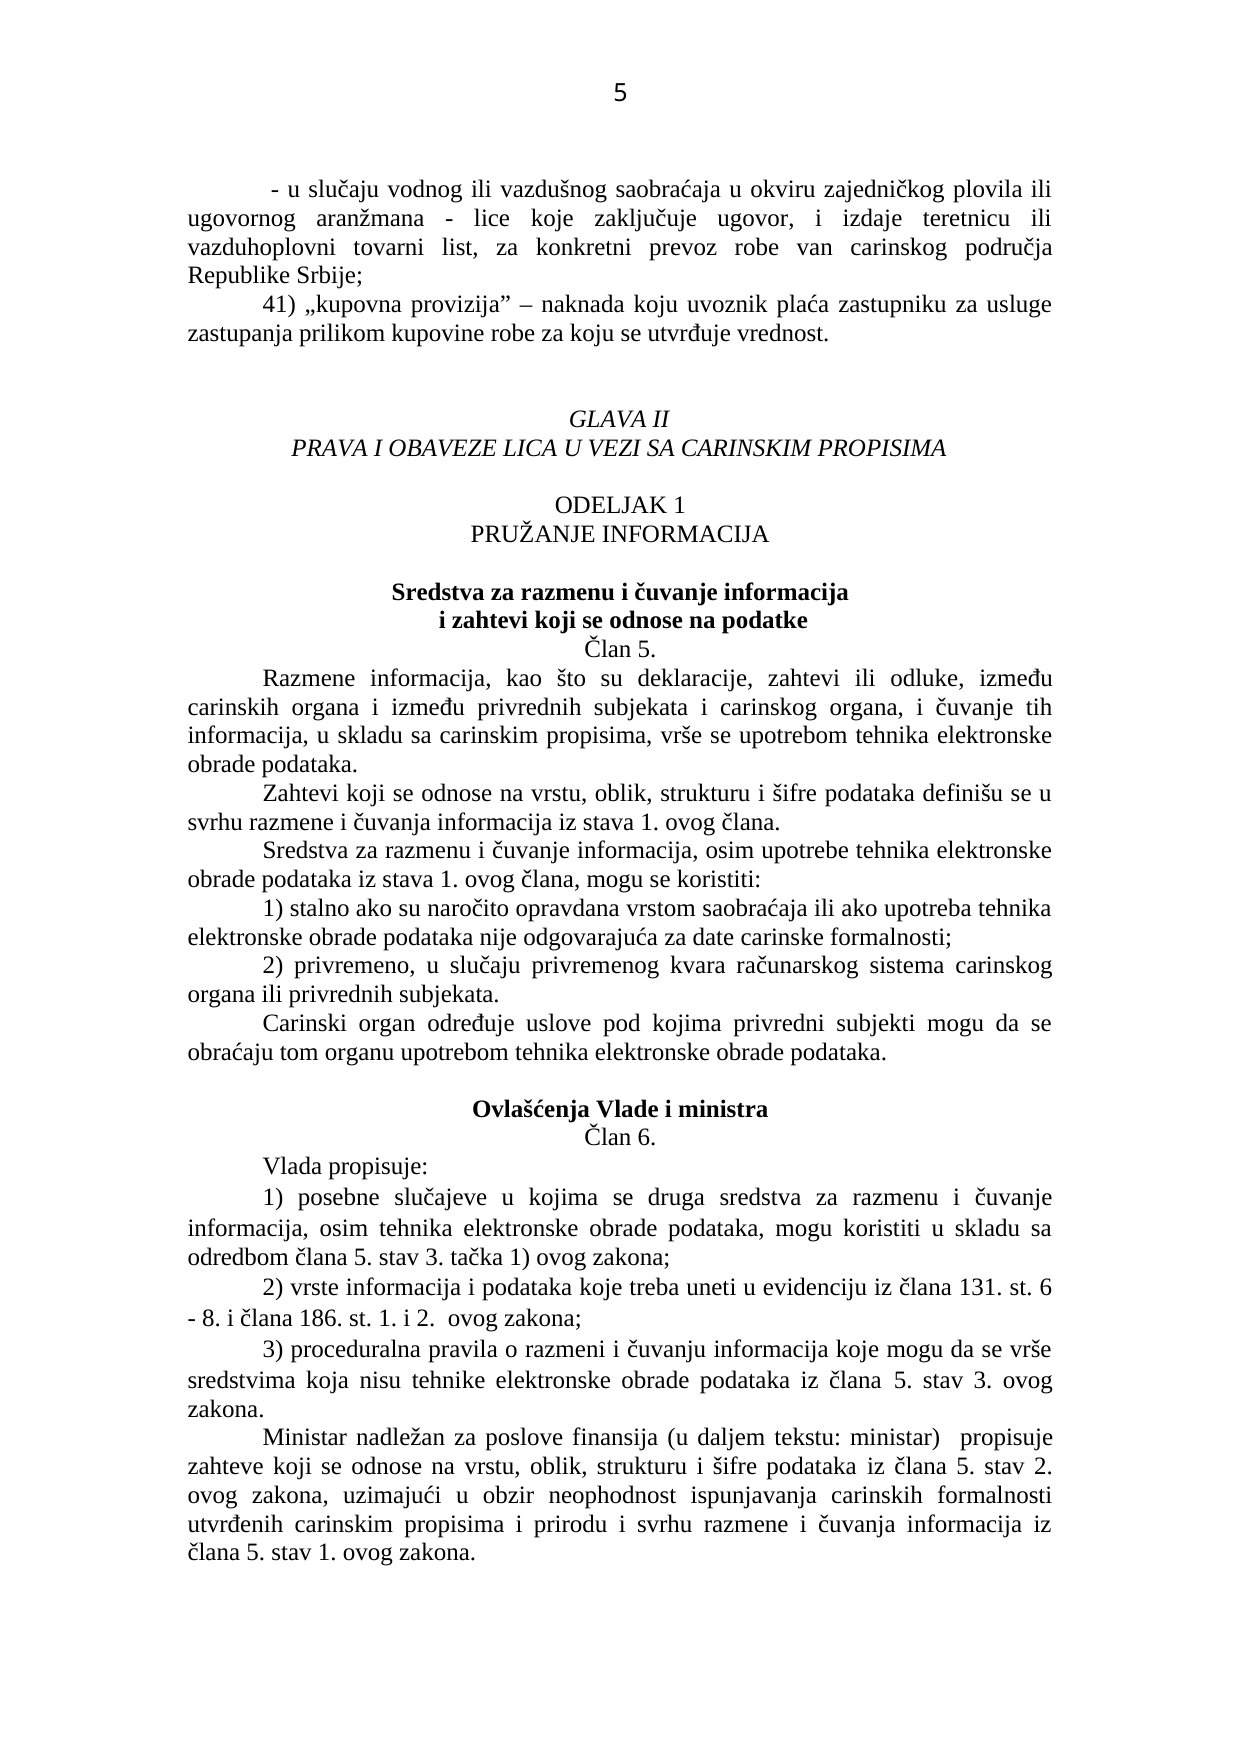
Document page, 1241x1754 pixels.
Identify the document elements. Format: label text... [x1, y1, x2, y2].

text Razmene informacija, kao što su deklaracije, zahtevi ili odluke, između carinskih organa i između privrednih subjekata i carinskog organa, i čuvanje tih informacija, u skladu sa carinskim propisima, vrše se upotrebom tehnika elektronske obrade podataka. [187, 663, 1053, 778]
text Član 6. [187, 1122, 1053, 1151]
text - u slučaju vodnog ili vazdušnog saobraćaja u okviru zajedničkog plovila ili ugovornog aranžmana - lice koje zaključuje ugovor, i izdaje teretnicu ili vazduhoplovni tovarni list, za konkretni prevoz robe van carinskog područja Republike Srbije; [187, 174, 1053, 289]
text 1) stalno ako su naročito opravdana vrstom saobraćaja ili ako upotreba tehnika elektronske obrade podataka nije odgovarajuća za date carinske formalnosti; [187, 893, 1053, 951]
text Sredstva za razmenu i čuvanje informacija, osim upotrebe tehnika elektronske obrade podataka iz stava 1. ovog člana, mogu se koristiti: [187, 836, 1053, 893]
text ODELJAK 1 [187, 491, 1053, 519]
text {0>(b) the procedural rules on the exchange and storage of information which can be made by means other than the electronic data-processing techniques referred to in Article 6(3).<}0{>3) proceduralna pravila o razmeni i čuvanju informacija koje mogu da se vrše sredstvima koja nisu tehnike elektronske obrade podataka iz člana 5. stav 3. ovog zakona. [187, 1334, 1053, 1422]
text Sredstva za razmenu i čuvanje informacija [187, 577, 1053, 606]
text {0>The Commission shall be empowered to adopt delegated acts, in accordance with Article 284, in order to determine the following:<}85{>Vlada propisuje:<0} [187, 1151, 1053, 1182]
text PRAVA I OBAVEZE LICA U VEZI SA CARINSKIM PROPISIMA [187, 433, 1053, 462]
text 41) „kupovna provizijaˮ – naknada koju uvoznik plaća zastupniku za usluge zastupanja prilikom kupovine robe za koju se utvrđuje vrednost. [187, 289, 1053, 347]
text PRUŽANJE INFORMACIJA [187, 519, 1053, 548]
text Član 5. [187, 634, 1053, 663]
text i zahtevi koji se odnose na podatke [187, 606, 1053, 634]
text 2) privremeno, u slučaju privremenog kvara računarskog sistema carinskog organa ili privrednih subjekata. [187, 951, 1053, 1008]
text Ministar nadležan za poslove finansija (u daljem tekstu: ministar) propisuje {0>(a) the common data requirements referred to in Article 6(2), taking into account the need to accomplish the customs formalities laid down in the customs legislation and the nature and purpose of the exchange and storage of information referred to in Article 6(1);<}0{>zahteve koji se odnose na vrstu, oblik, strukturu i šifre podataka iz člana 5. stav 2. ovog zakona, uzimajući u obzir neophodnost ispunjavanja carinskih formalnosti utvrđenih carinskim propisima i prirodu i svrhu razmene i čuvanja informacija iz člana 5. stav 1. ovog zakona.<0} [187, 1422, 1053, 1568]
text Ovlašćenja Vlade i ministra [187, 1094, 1053, 1122]
text GLAVA II [187, 404, 1053, 433]
text {0>(c) the type of information and the particulars that are to be contained in the records referred to in Articles 148(4) and 214(1).<}0{>2) vrste informacija i podataka koje treba uneti u evidenciju iz člana 131. st. 6 - 8. i člana 186. st. 1. i 2. ovog zakona; <0} [187, 1272, 1053, 1334]
text Zahtevi koji se odnose na vrstu, oblik, strukturu i šifre podataka definišu se u svrhu razmene i čuvanja informacija iz stava 1. ovog člana. [187, 778, 1053, 836]
text Carinski organ određuje uslove pod kojima privredni subjekti mogu da se obraćaju tom organu upotrebom tehnika elektronske obrade podataka. [187, 1008, 1053, 1066]
text {0>(b) the specific cases where means for the exchange and storage of information, other than electronic data-processing techniques, may be used in accordance with point (a) of Article 6(3);<}0{>1) posebne slučajeve u kojima se druga sredstva za razmenu i čuvanje informacija, osim tehnika elektronske obrade podataka, mogu koristiti u skladu sa odredbom člana 5. stav 3. tačka 1) ovog zakona;<0} [187, 1182, 1053, 1272]
